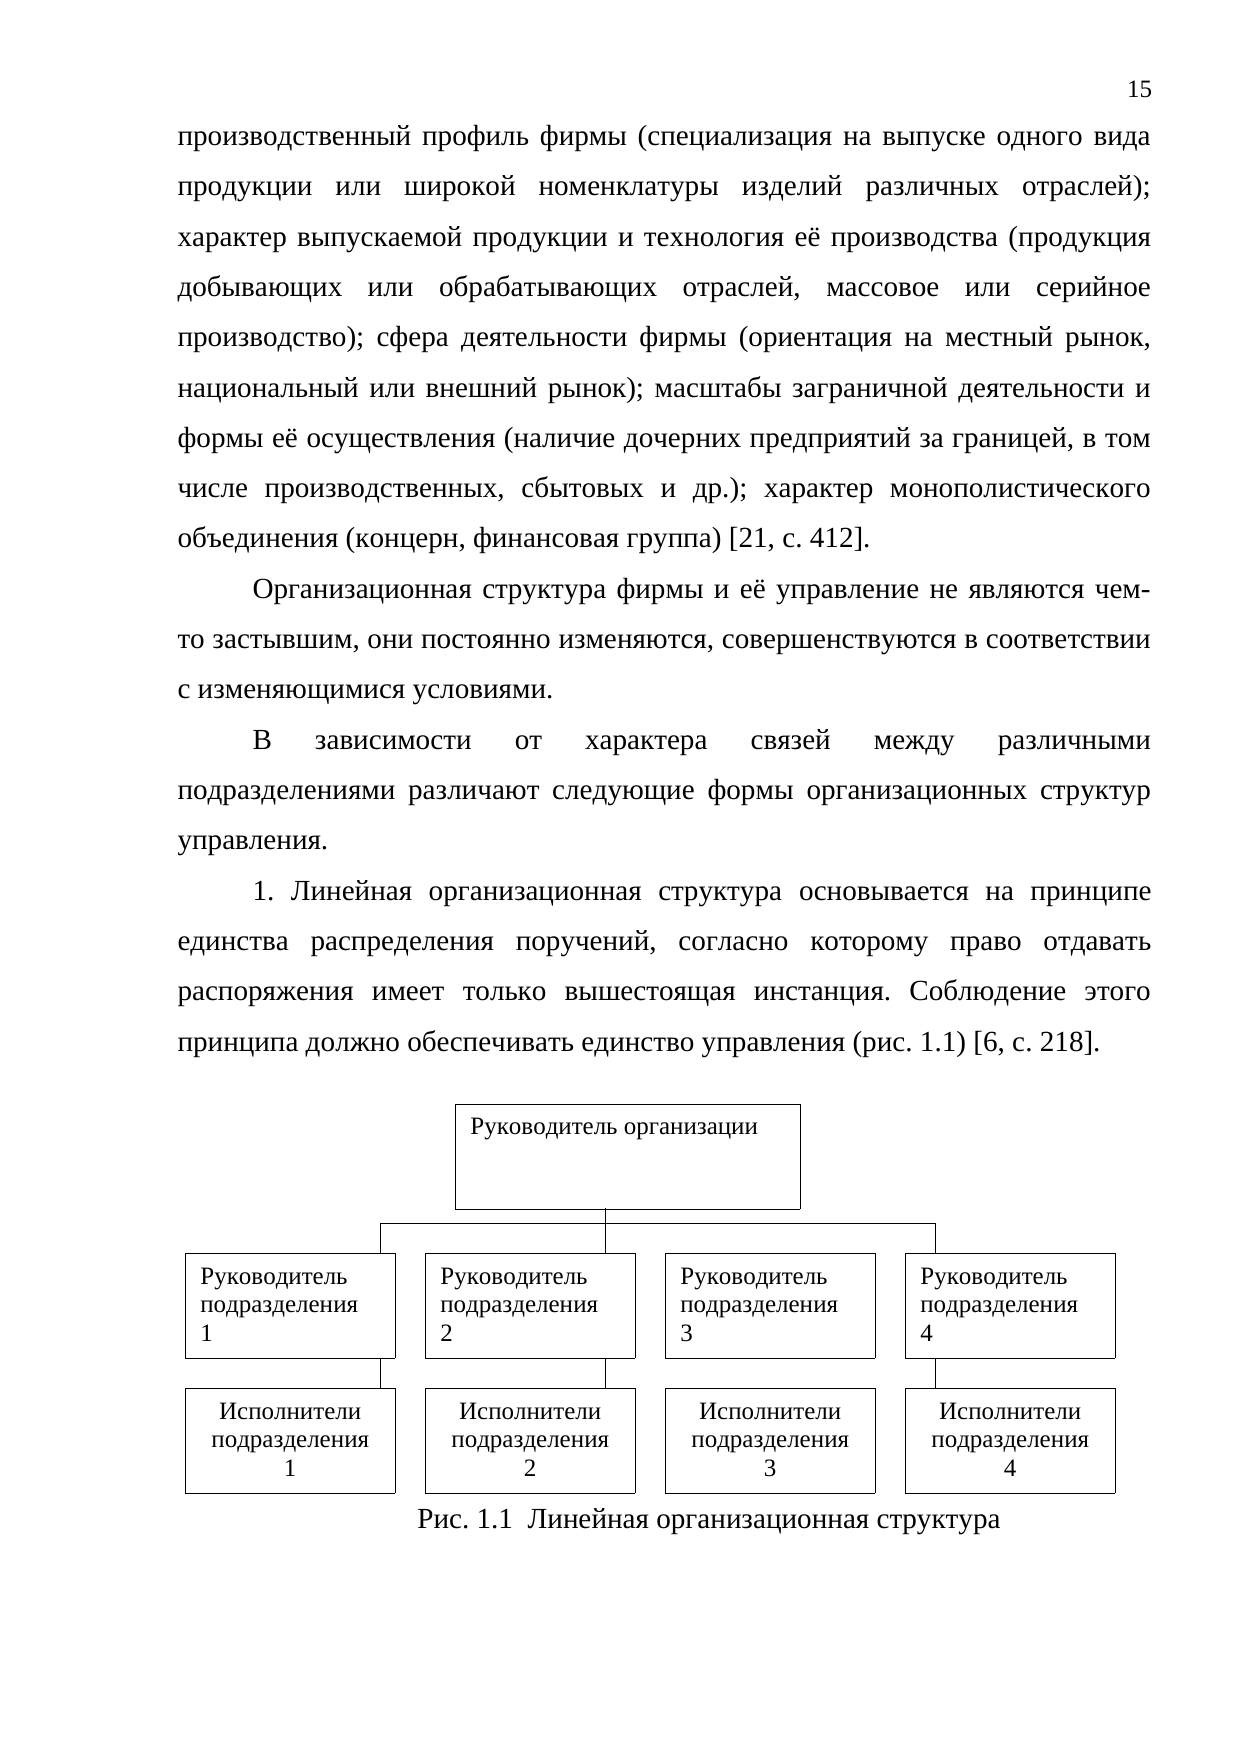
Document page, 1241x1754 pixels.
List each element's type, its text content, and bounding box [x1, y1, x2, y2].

text 1. Линейная организационная структура основывается на принципе единства распределения поручений, согласно которому право отдавать распоряжения имеет только вышестоящая инстанция. Соблюдение этого принципа должно обеспечивать единство управления (рис. 1.1) [6, с. 218]. [177, 873, 1152, 1057]
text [177, 118, 1152, 554]
text Организационная структура фирмы и её управление не являются чем-то застывшим, они постоянно изменяются, совершенствуются в соответствии с изменяющимися условиями. [177, 571, 1152, 705]
subtitle Рис. 1.1 Линейная организационная структура [177, 1502, 1152, 1535]
text В зависимости от характера связей между различными подразделениями различают следующие формы организационных структур управления. [177, 722, 1152, 856]
